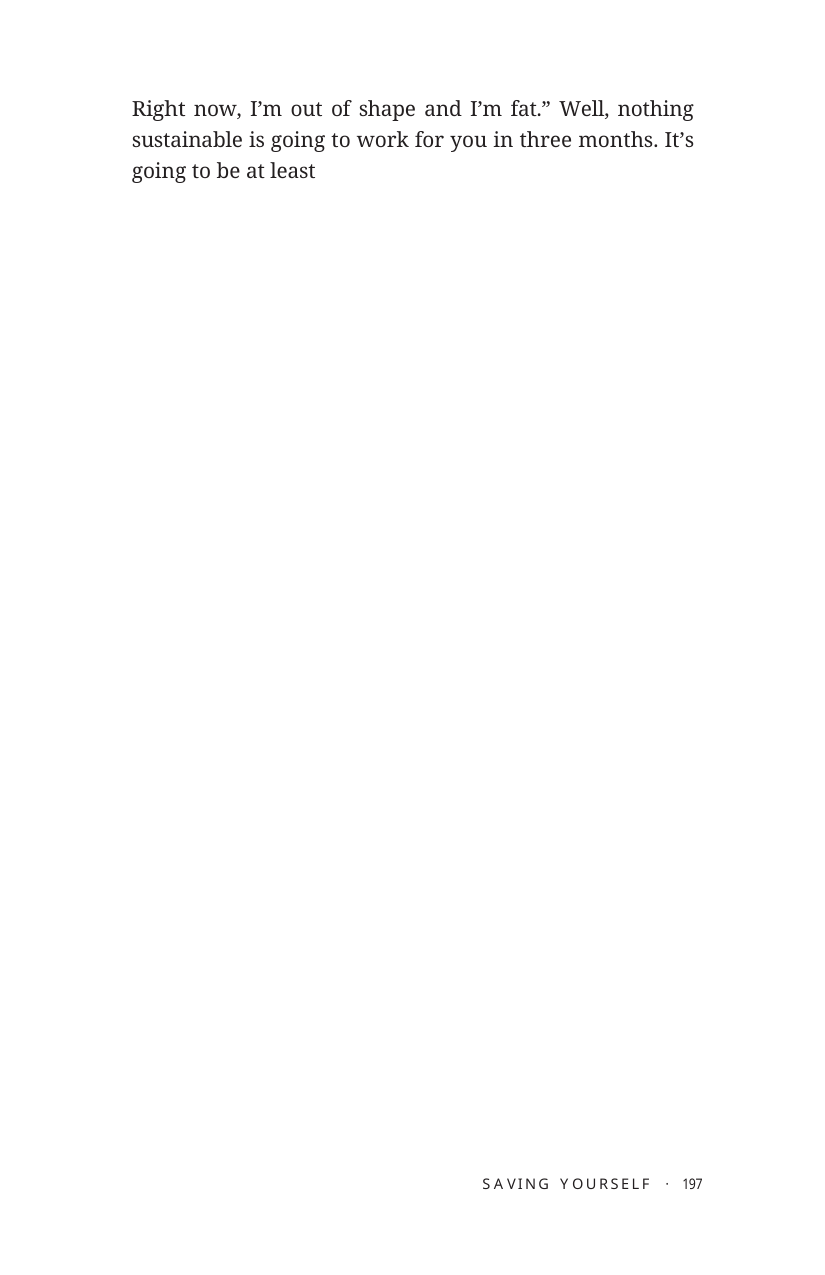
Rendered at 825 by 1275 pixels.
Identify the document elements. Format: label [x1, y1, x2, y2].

text [131, 94, 694, 185]
